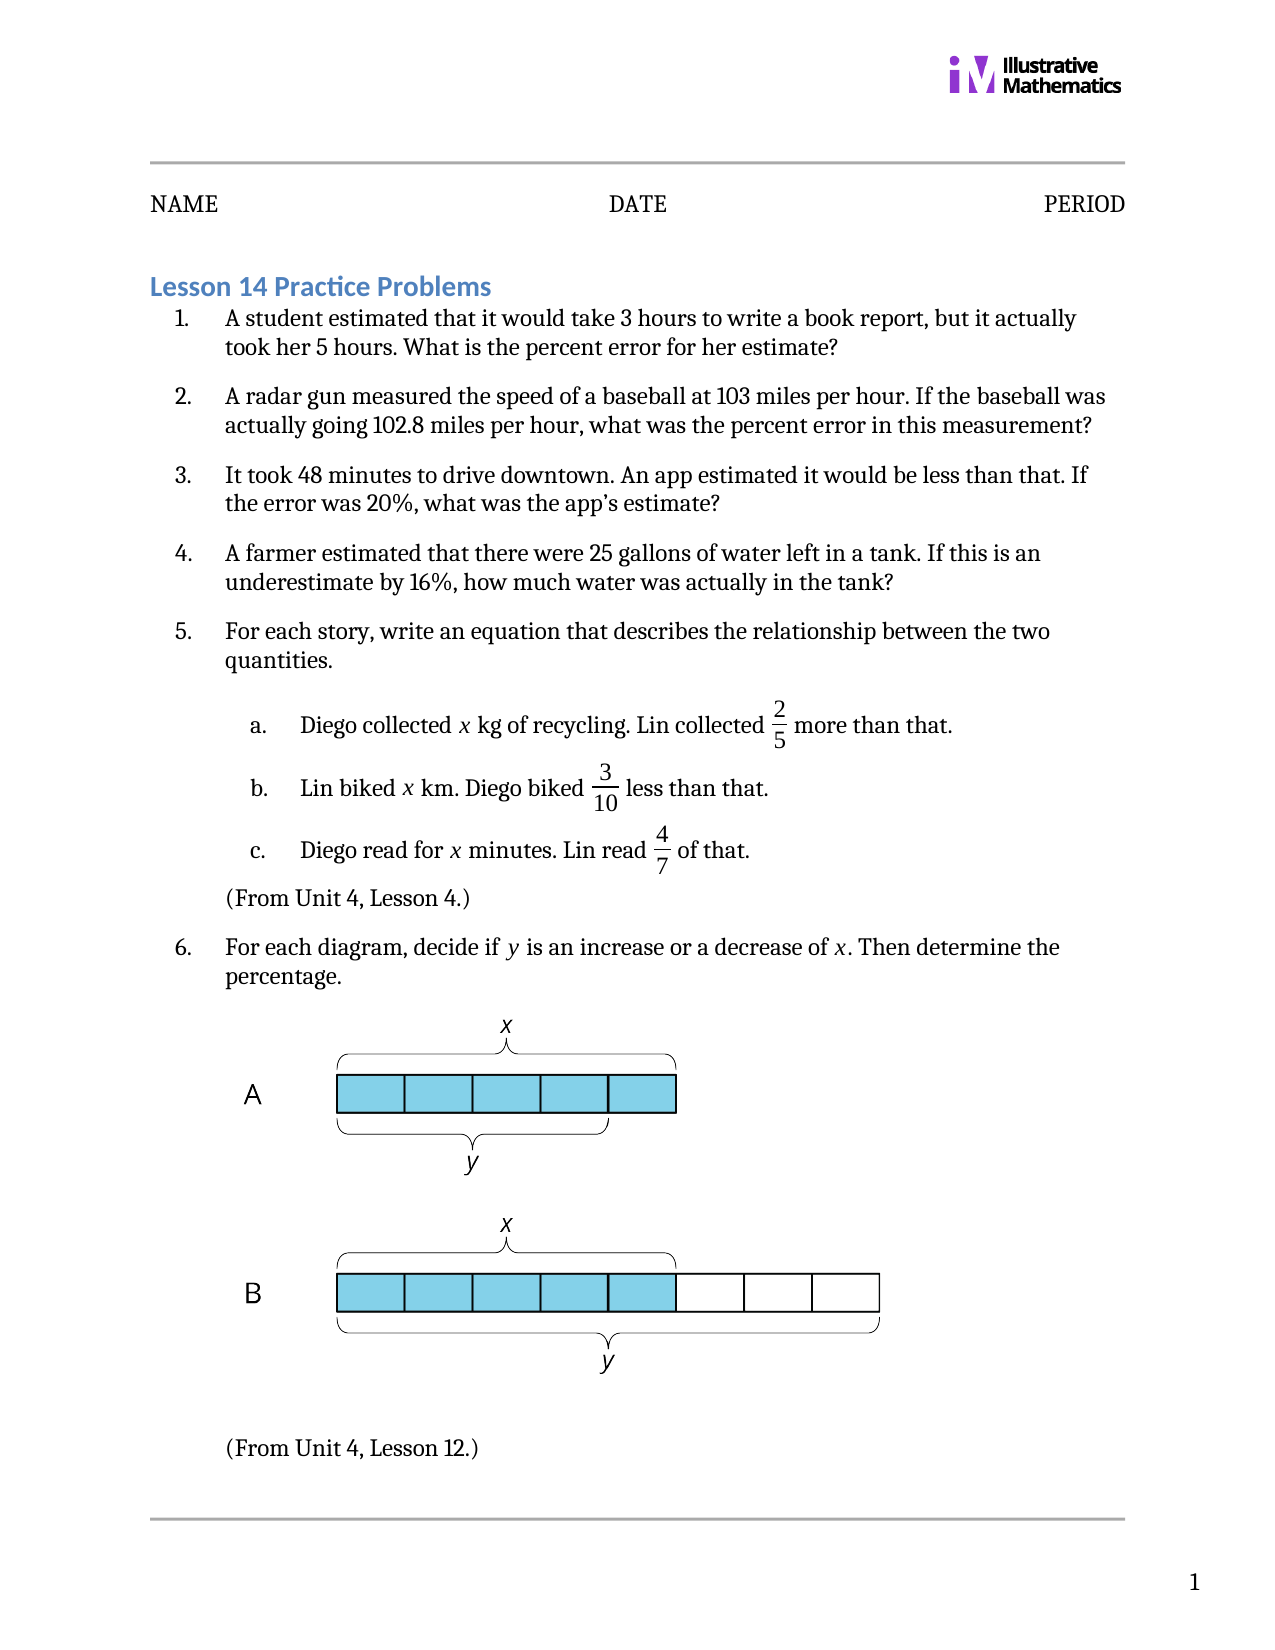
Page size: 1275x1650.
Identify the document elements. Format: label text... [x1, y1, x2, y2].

list (From Unit 4, Lesson 4.) [175, 884, 1125, 912]
list A student estimated that it would take 3 hours to write a book report, but it actually took her 5 hours. What is the percent error for her estimate? [175, 304, 1125, 361]
picture [949, 55, 1121, 93]
list A radar gun measured the speed of a baseball at 103 miles per hour. If the baseball was actually going 102.8 miles per hour, what was the percent error in this measurement? [175, 382, 1125, 440]
list Lin biked km. Diego biked less than that. [250, 758, 1125, 817]
list For each story, write an equation that describes the relationship between the two quantities. [175, 617, 1125, 675]
list Diego collected kg of recycling. Lin collected more than that. [250, 696, 1125, 754]
list A farmer estimated that there were 25 gallons of water left in a tank. If this is an underestimate by 16%, how much water was actually in the tank? [175, 539, 1125, 596]
subtitle Lesson 14 Practice Problems [150, 268, 1125, 304]
list (From Unit 4, Lesson 12.) [175, 1434, 1125, 1463]
list Diego read for minutes. Lin read of that. [250, 821, 1125, 880]
list For each diagram, decide if is an increase or a decrease of . Then determine the percentage. [175, 933, 1125, 991]
picture [243, 1011, 881, 1375]
list It took 48 minutes to drive downtown. An app estimated it would be less than that. If the error was 20%, what was the app’s estimate? [175, 461, 1125, 518]
